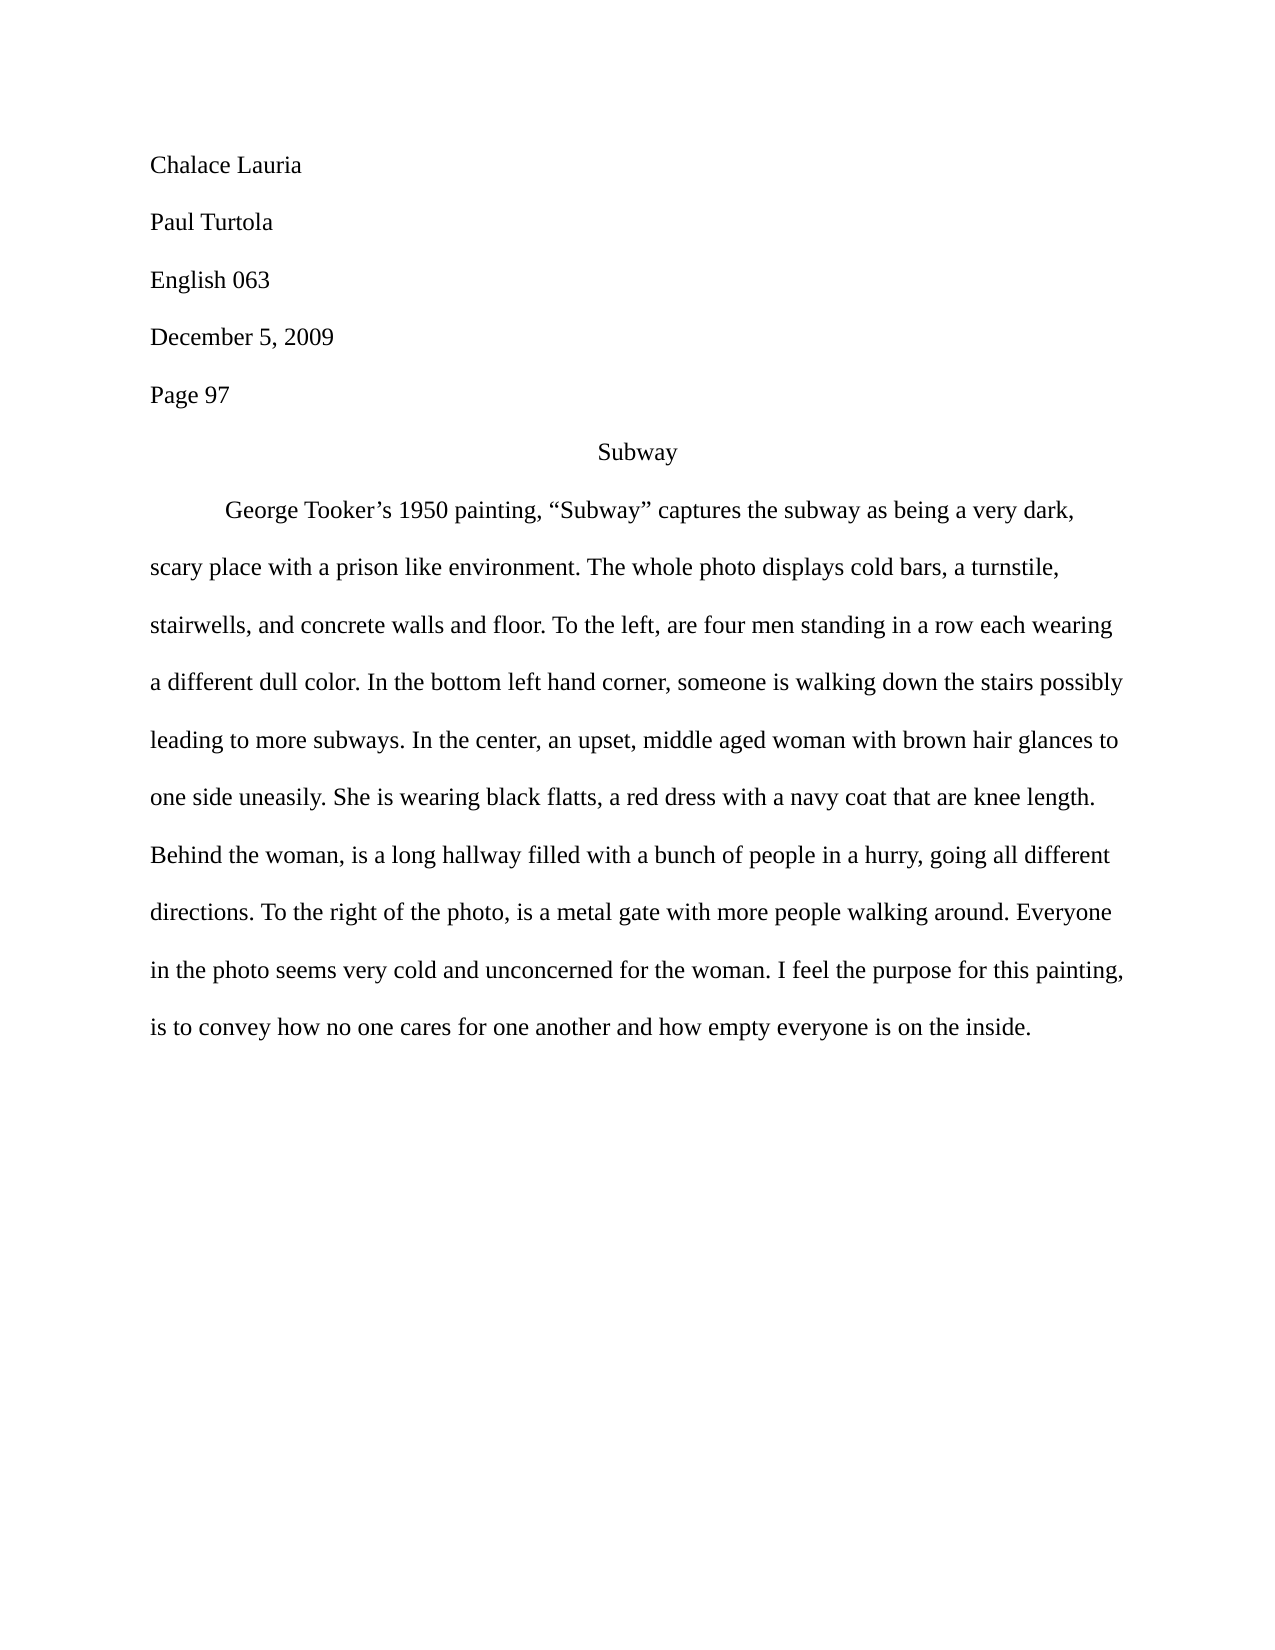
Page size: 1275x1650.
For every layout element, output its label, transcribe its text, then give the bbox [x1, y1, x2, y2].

text Subway [150, 437, 1125, 466]
text George Tooker’s 1950 painting, “Subway” captures the subway as being a very dark, scary place with a prison like environment. The whole photo displays cold bars, a turnstile, stairwells, and concrete walls and floor. To the left, are four men standing in a row each wearing a different dull color. In the bottom left hand corner, someone is walking down the stairs possibly leading to more subways. In the center, an upset, middle aged woman with brown hair glances to one side uneasily. She is wearing black flatts, a red dress with a navy coat that are knee length. Behind the woman, is a long hallway filled with a bunch of people in a hurry, going all different directions. To the right of the photo, is a metal gate with more people walking around. Everyone in the photo seems very cold and unconcerned for the woman. I feel the purpose for this painting, is to convey how no one cares for one another and how empty everyone is on the inside. [150, 495, 1125, 1041]
text Paul Turtola [150, 207, 1125, 236]
text December 5, 2009 [150, 322, 1125, 351]
text Chalace Lauria [150, 150, 1125, 179]
text Page 97 [150, 380, 1125, 409]
text English 063 [150, 265, 1125, 294]
